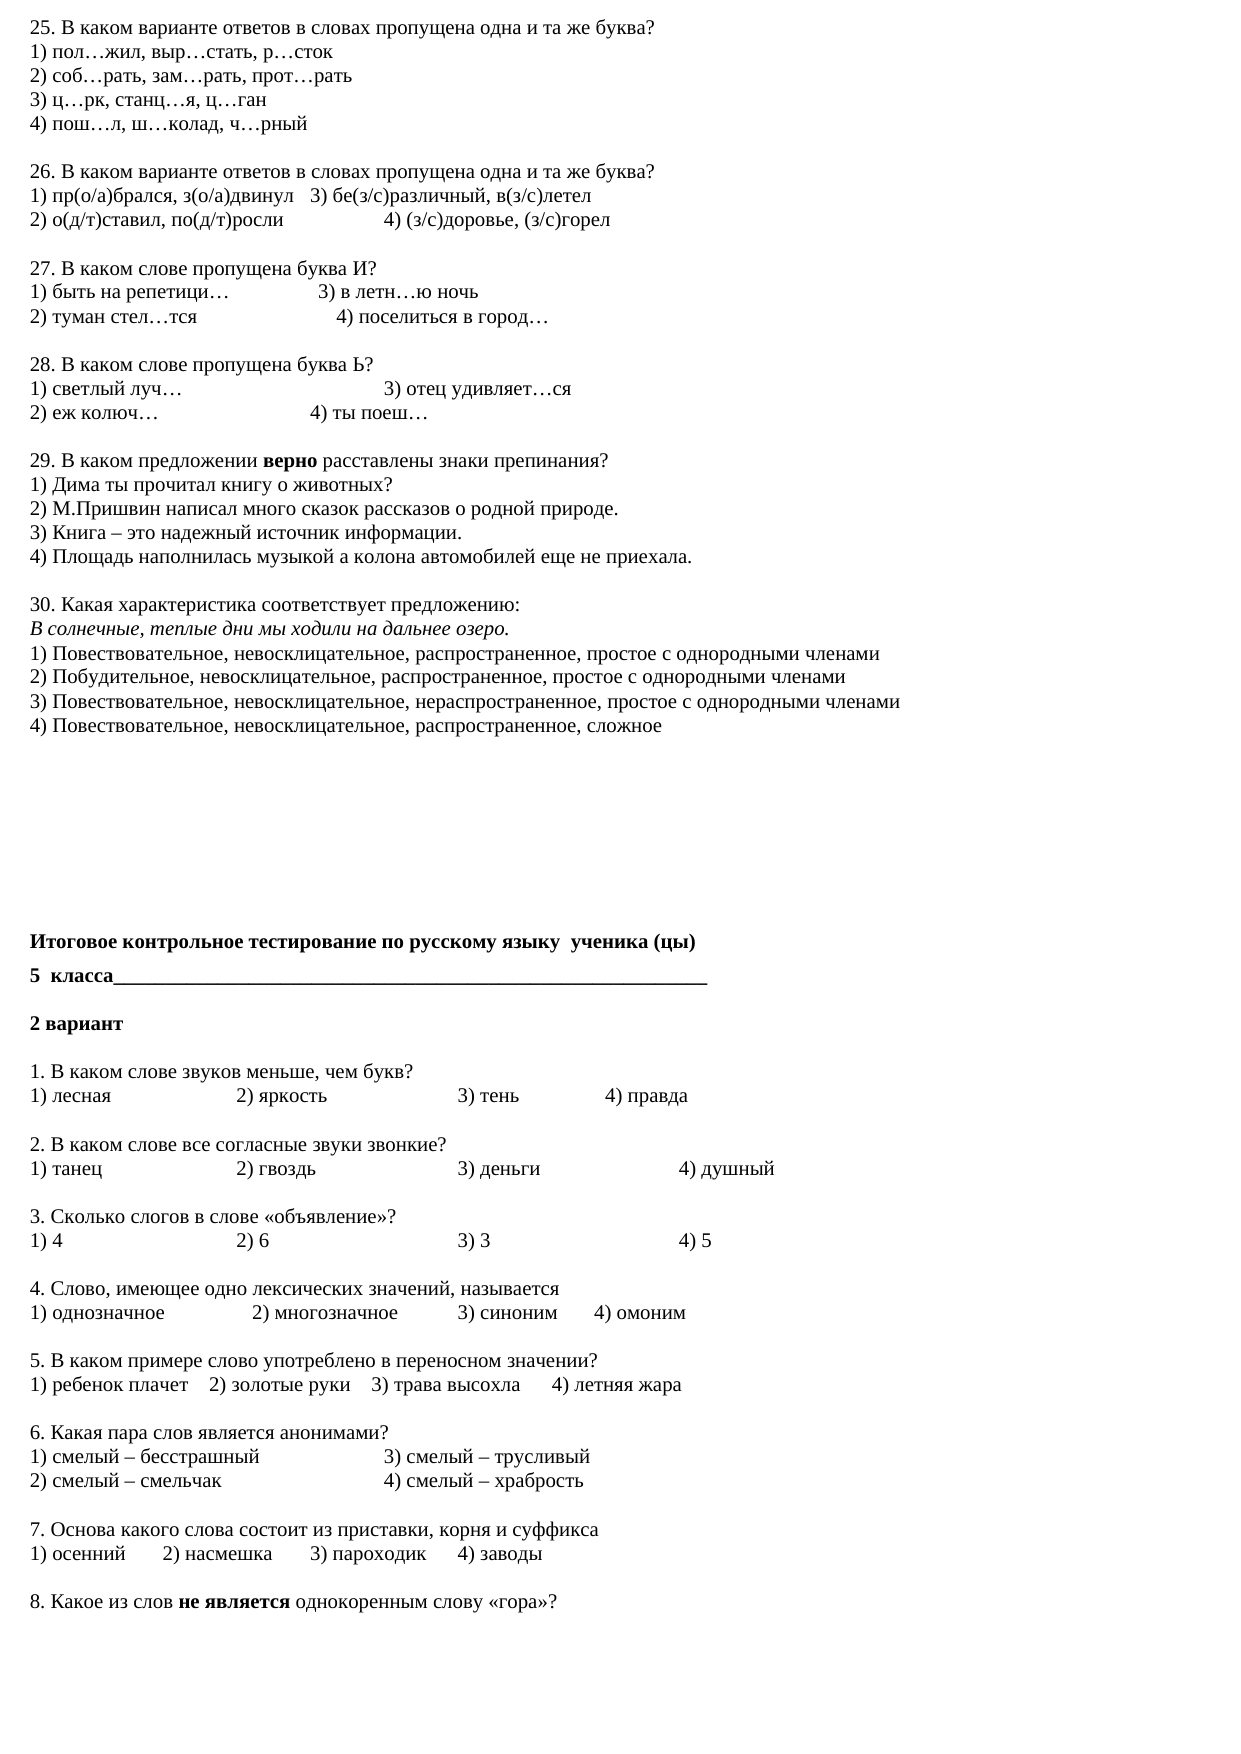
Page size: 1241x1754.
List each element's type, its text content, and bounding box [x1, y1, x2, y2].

text 1) осенний 2) насмешка 3) пароходик 4) заводы [0, 1541, 1152, 1564]
text 1) ребенок плачет 2) золотые руки 3) трава высохла 4) летняя жара [0, 1372, 1152, 1396]
text 2) смелый – смельчак 4) смелый – храбрость [0, 1468, 1152, 1492]
text 2) еж колюч… 4) ты поеш… [0, 400, 1152, 424]
text 7. Основа какого слова состоит из приставки, корня и суффикса [0, 1516, 1152, 1541]
text 2) о(д/т)ставил, по(д/т)росли 4) (з/с)доровье, (з/с)горел [0, 207, 1152, 231]
text 4) Площадь наполнилась музыкой а колона автомобилей еще не приехала. [0, 544, 1152, 568]
text 29. В каком предложении верно расставлены знаки препинания? [0, 448, 1152, 472]
text 1) 4 2) 6 3) 3 4) 5 [0, 1228, 1152, 1252]
text 1) пол…жил, выр…стать, р…сток [0, 39, 1152, 63]
text 1) светлый луч… 3) отец удивляет…ся [0, 376, 1152, 400]
text 5 класса_________________________________________________________ [0, 963, 1152, 987]
text 1) танец 2) гвоздь 3) деньги 4) душный [0, 1156, 1152, 1179]
text В солнечные, теплые дни мы ходили на дальнее озеро. [0, 616, 1152, 640]
text 3) Книга – это надежный источник информации. [0, 520, 1152, 544]
text 1) пр(о/а)брался, з(о/а)двинул 3) бе(з/с)различный, в(з/с)летел [0, 183, 1152, 207]
text 30. Какая характеристика соответствует предложению: [0, 592, 1152, 616]
text 1. В каком слове звуков меньше, чем букв? [0, 1059, 1152, 1083]
text 6. Какая пара слов является анонимами? [0, 1420, 1152, 1444]
text 27. В каком слове пропущена буква И? [0, 255, 1152, 279]
text 5. В каком примере слово употреблено в переносном значении? [0, 1348, 1152, 1372]
text 28. В каком слове пропущена буква Ь? [0, 352, 1152, 376]
text 3. Сколько слогов в слове «объявление»? [0, 1204, 1152, 1228]
text 1) однозначное 2) многозначное 3) синоним 4) омоним [0, 1300, 1152, 1324]
text 3) ц…рк, станц…я, ц…ган [0, 87, 1152, 111]
text 2) М.Пришвин написал много сказок рассказов о родной природе. [0, 496, 1152, 520]
text 2. В каком слове все согласные звуки звонкие? [0, 1131, 1152, 1156]
text 8. Какое из слов не является однокоренным слову «гора»? [0, 1589, 1152, 1613]
text 1) смелый – бесстрашный 3) смелый – трусливый [0, 1444, 1152, 1468]
text 1) Дима ты прочитал книгу о животных? [0, 472, 1152, 496]
text 1) быть на репетици… 3) в летн…ю ночь [0, 279, 1152, 303]
text 4) пош…л, ш…колад, ч…рный [0, 111, 1152, 135]
text 25. В каком варианте ответов в словах пропущена одна и та же буква? [0, 15, 1152, 39]
text 3) Повествовательное, невосклицательное, нераспространенное, простое с однородными членами [0, 688, 1152, 713]
text 2) соб…рать, зам…рать, прот…рать [0, 63, 1152, 87]
text 2) Побудительное, невосклицательное, распространенное, простое с однородными членами [0, 664, 1152, 688]
text 1) Повествовательное, невосклицательное, распространенное, простое с однородными членами [0, 640, 1152, 664]
text 4. Слово, имеющее одно лексических значений, называется [0, 1276, 1152, 1300]
text Итоговое контрольное тестирование по русскому языку ученика (цы) [0, 929, 1152, 953]
text 2) туман стел…тся 4) поселиться в город… [0, 303, 1152, 328]
text 4) Повествовательное, невосклицательное, распространенное, сложное [0, 713, 1152, 737]
text 2 вариант [0, 1011, 1152, 1035]
text 26. В каком варианте ответов в словах пропущена одна и та же буква? [0, 159, 1152, 183]
text 1) лесная 2) яркость 3) тень 4) правда [0, 1083, 1152, 1107]
